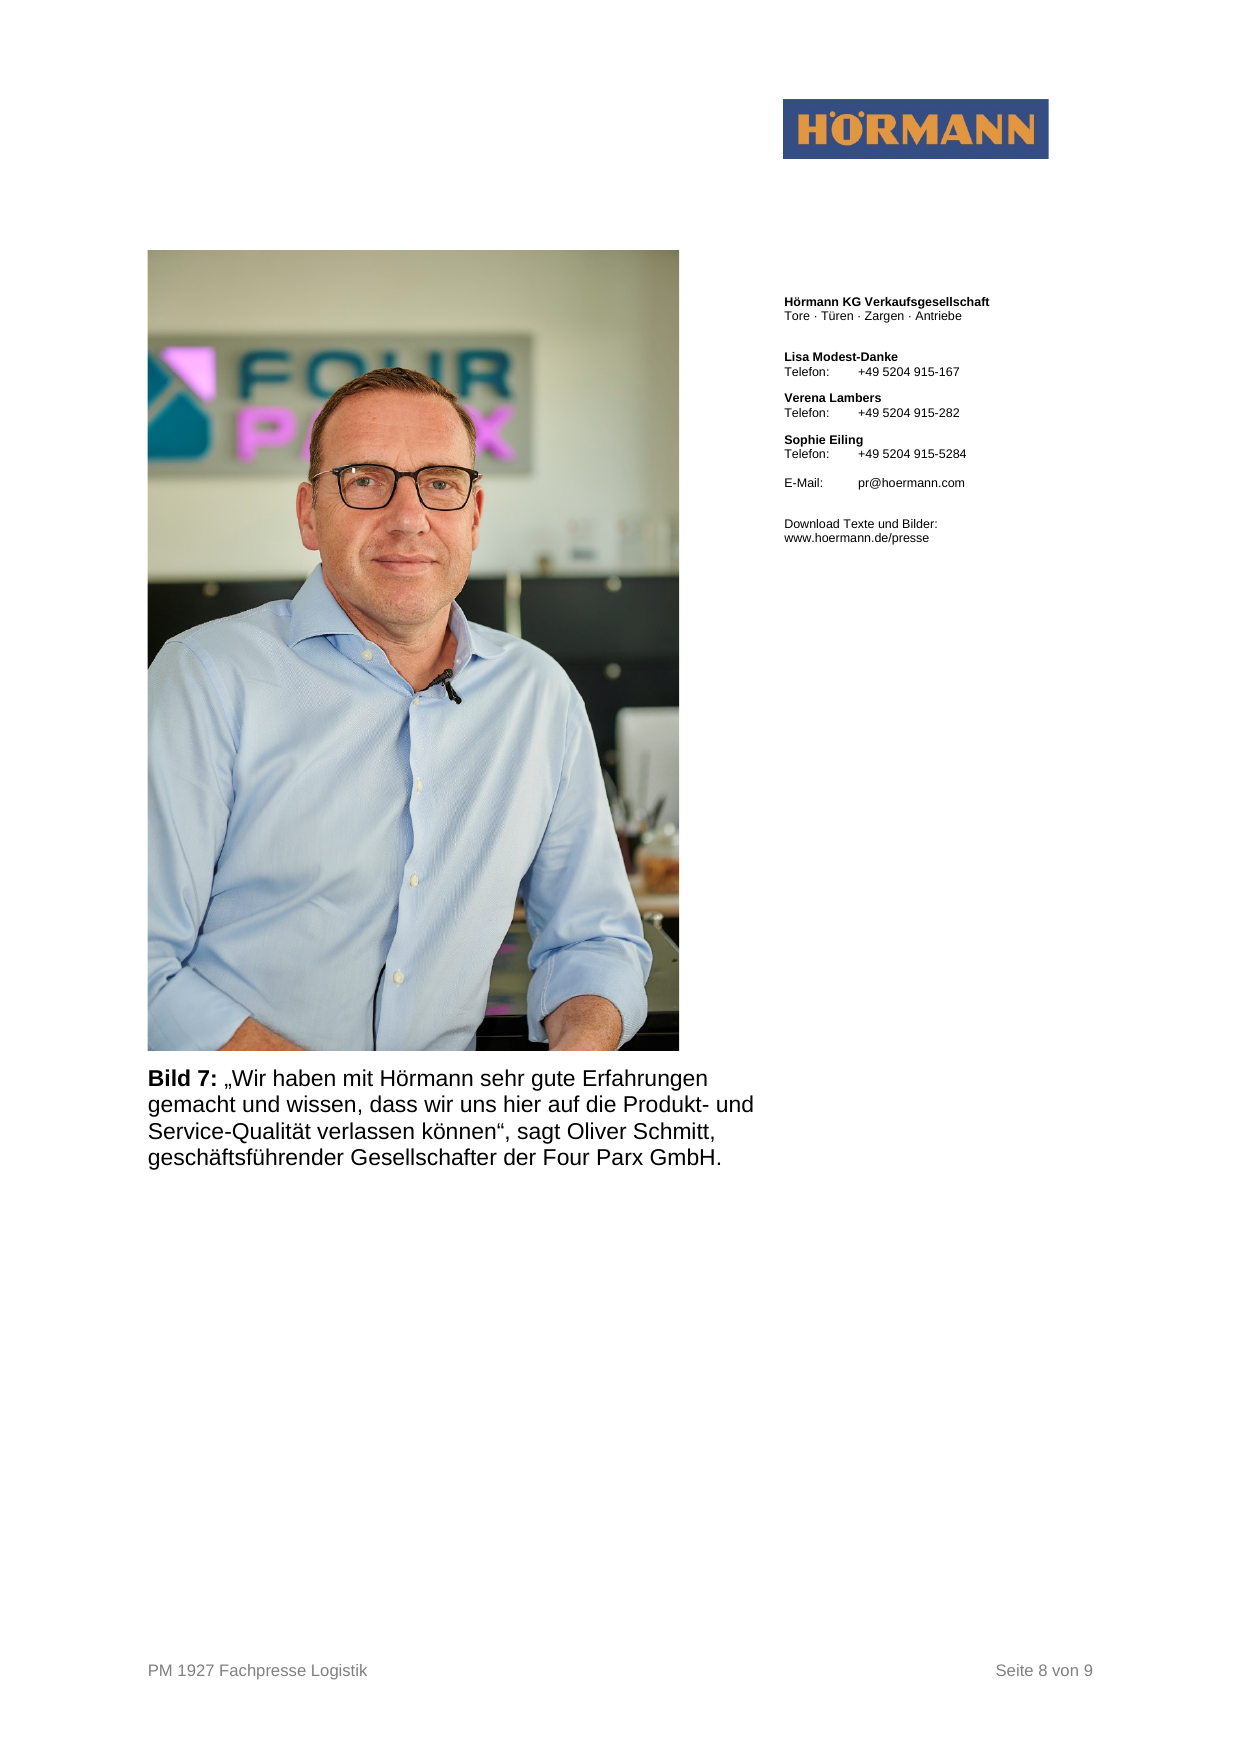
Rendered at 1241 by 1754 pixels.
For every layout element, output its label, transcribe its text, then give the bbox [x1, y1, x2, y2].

picture [147, 250, 680, 1051]
text Bild 7: „Wir haben mit Hörmann sehr gute Erfahrungen gemacht und wissen, dass wir uns hier auf die Produkt- und Service-Qualität verlassen können“, sagt Oliver Schmitt, geschäftsführender Gesellschafter der Four Parx GmbH. [148, 1065, 766, 1170]
picture [783, 99, 1049, 159]
